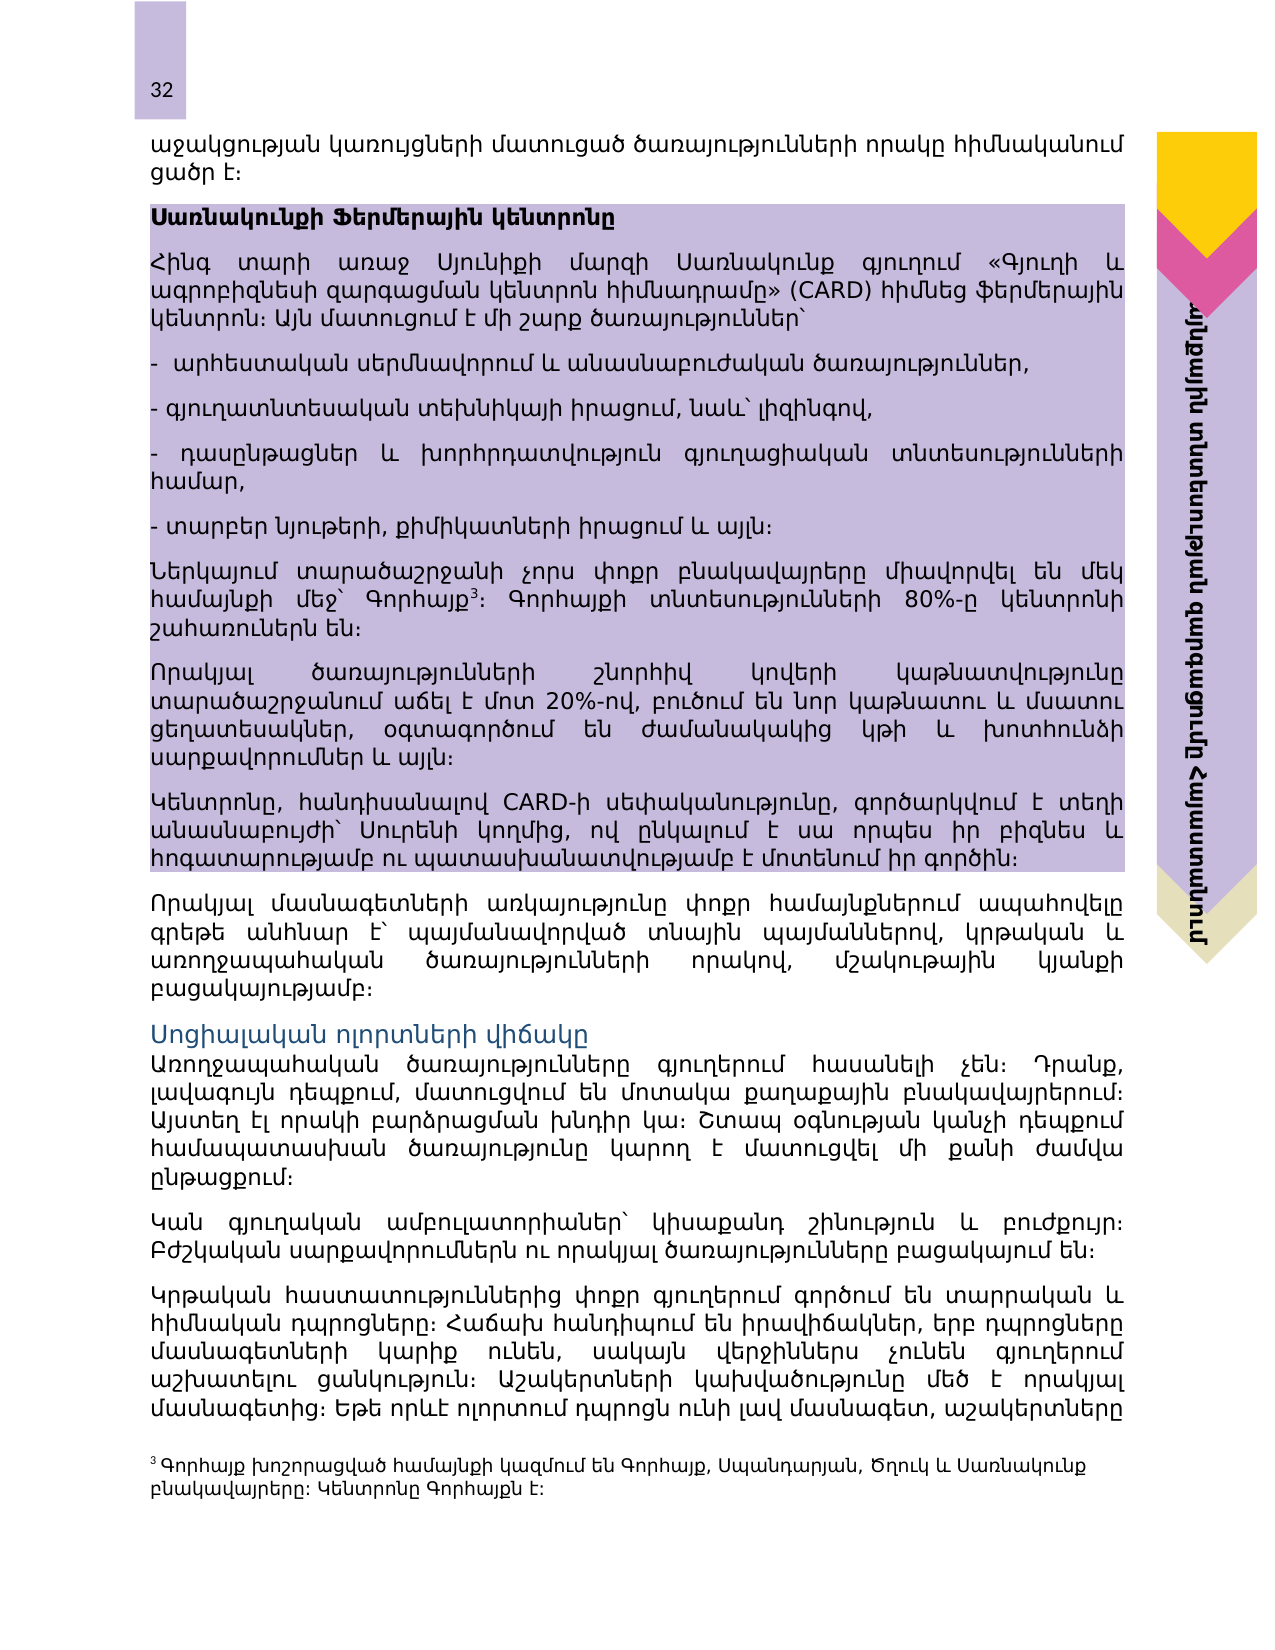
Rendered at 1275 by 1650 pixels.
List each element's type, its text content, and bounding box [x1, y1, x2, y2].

text - դասընթացներ և խորհրդատվություն գյուղացիական տնտեսությունների համար, [150, 440, 1125, 495]
text Որակյալ մասնագետների առկայությունը փոքր համայնքներում ապահովելը գրեթե անհնար է՝ պայմանավորված տնային պայմաններով, կրթական և առողջապահական ծառայությունների որակով, մշակութային կյանքի բացակայությամբ։ [150, 891, 1125, 1002]
text - արհեստական սերմնավորում և անասնաբուժական ծառայություններ, [150, 350, 1125, 377]
text Սառնակունքի Ֆերմերային կենտրոնը [150, 204, 1125, 231]
text - գյուղատնտեսական տեխնիկայի իրացում, նաև՝ լիզինգով, [150, 395, 1125, 422]
text Որակյալ ծառայությունների շնորհիվ կովերի կաթնատվությունը տարածաշրջանում աճել է մոտ 20%-ով, բուծում են նոր կաթնատու և մսատու ցեղատեսակներ, օգտագործում են ժամանակակից կթի և խոտհունձի սարքավորումներ և այլն։ [150, 659, 1125, 771]
subtitle Սոցիալական ոլորտների վիճակը [150, 1020, 1125, 1049]
text Ներկայում տարածաշրջանի չորս փոքր բնակավայրերը միավորվել են մեկ համայնքի մեջ՝ Գորհայք։ Գորհայքի տնտեսությունների 80%-ը կենտրոնի շահառուներն են։ [150, 558, 1125, 641]
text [150, 131, 1125, 186]
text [150, 1282, 1125, 1421]
text - տարբեր նյութերի, քիմիկատների իրացում և այլն։ [150, 513, 1125, 540]
text Առողջապահական ծառայությունները գյուղերում հասանելի չեն։ Դրանք, լավագույն դեպքում, մատուցվում են մոտակա քաղաքային բնակավայրերում։ Այստեղ էլ որակի բարձրացման խնդիր կա։ Շտապ օգնության կանչի դեպքում համապատասխան ծառայությունը կարող է մատուցվել մի քանի ժամվա ընթացքում։ [150, 1051, 1125, 1191]
text Կան գյուղական ամբուլատորիաներ՝ կիսաքանդ շինություն և բուժքույր։ Բժշկական սարքավորումներն ու որակյալ ծառայությունները բացակայում են։ [150, 1209, 1125, 1264]
text Հինգ տարի առաջ Սյունիքի մարզի Սառնակունք գյուղում «Գյուղի և ագրոբիզնեսի զարգացման կենտրոն հիմնադրամը» (CARD) հիմնեց ֆերմերային կենտրոն։ Այն մատուցում է մի շարք ծառայություններ՝ [150, 249, 1125, 332]
text Կենտրոնը, հանդիսանալով CARD-ի սեփականությունը, գործարկվում է տեղի անասնաբույժի՝ Սուրենի կողմից, ով ընկալում է սա որպես իր բիզնես և հոգատարությամբ ու պատասխանատվությամբ է մոտենում իր գործին։ [150, 789, 1125, 872]
